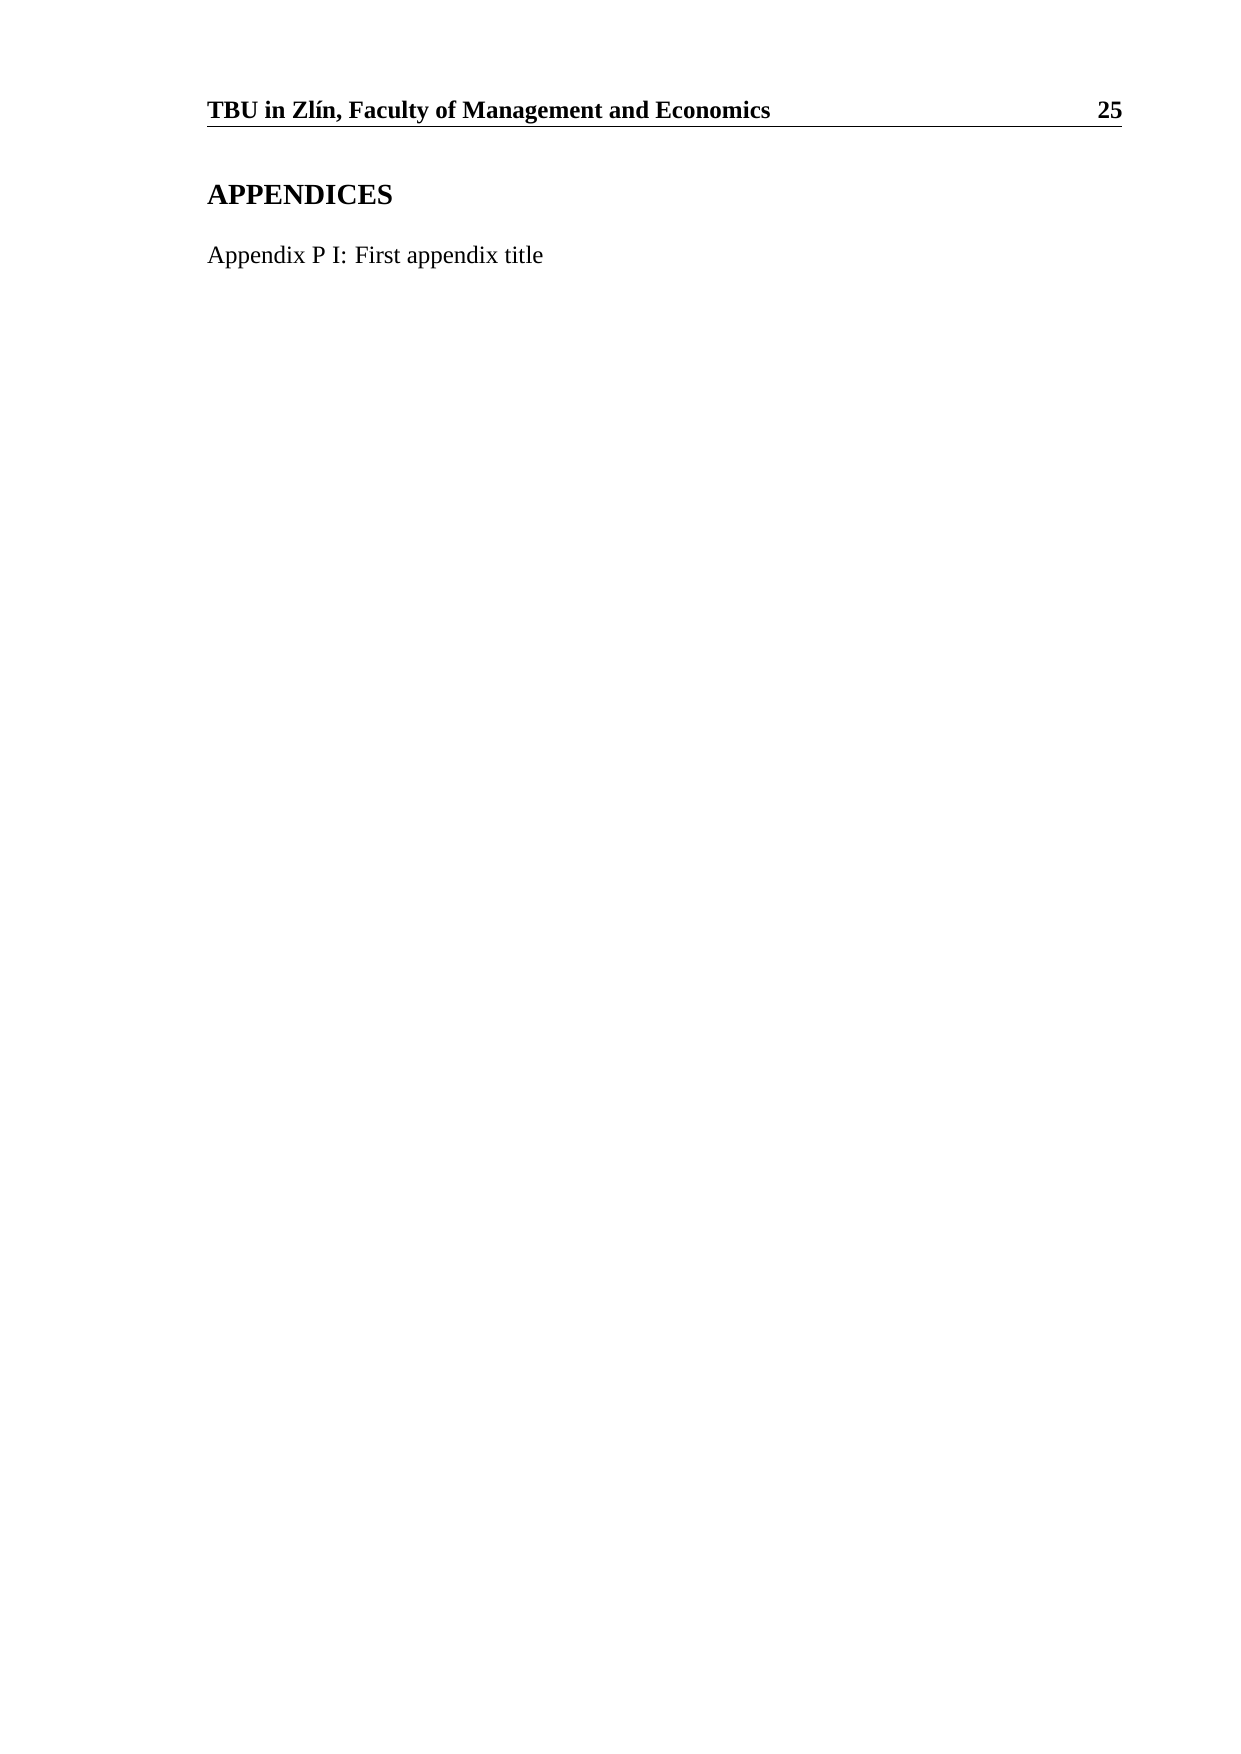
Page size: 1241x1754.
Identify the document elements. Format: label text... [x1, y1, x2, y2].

text Appendix P I: First appendix title [207, 240, 1122, 269]
text Appendices [207, 177, 1122, 211]
